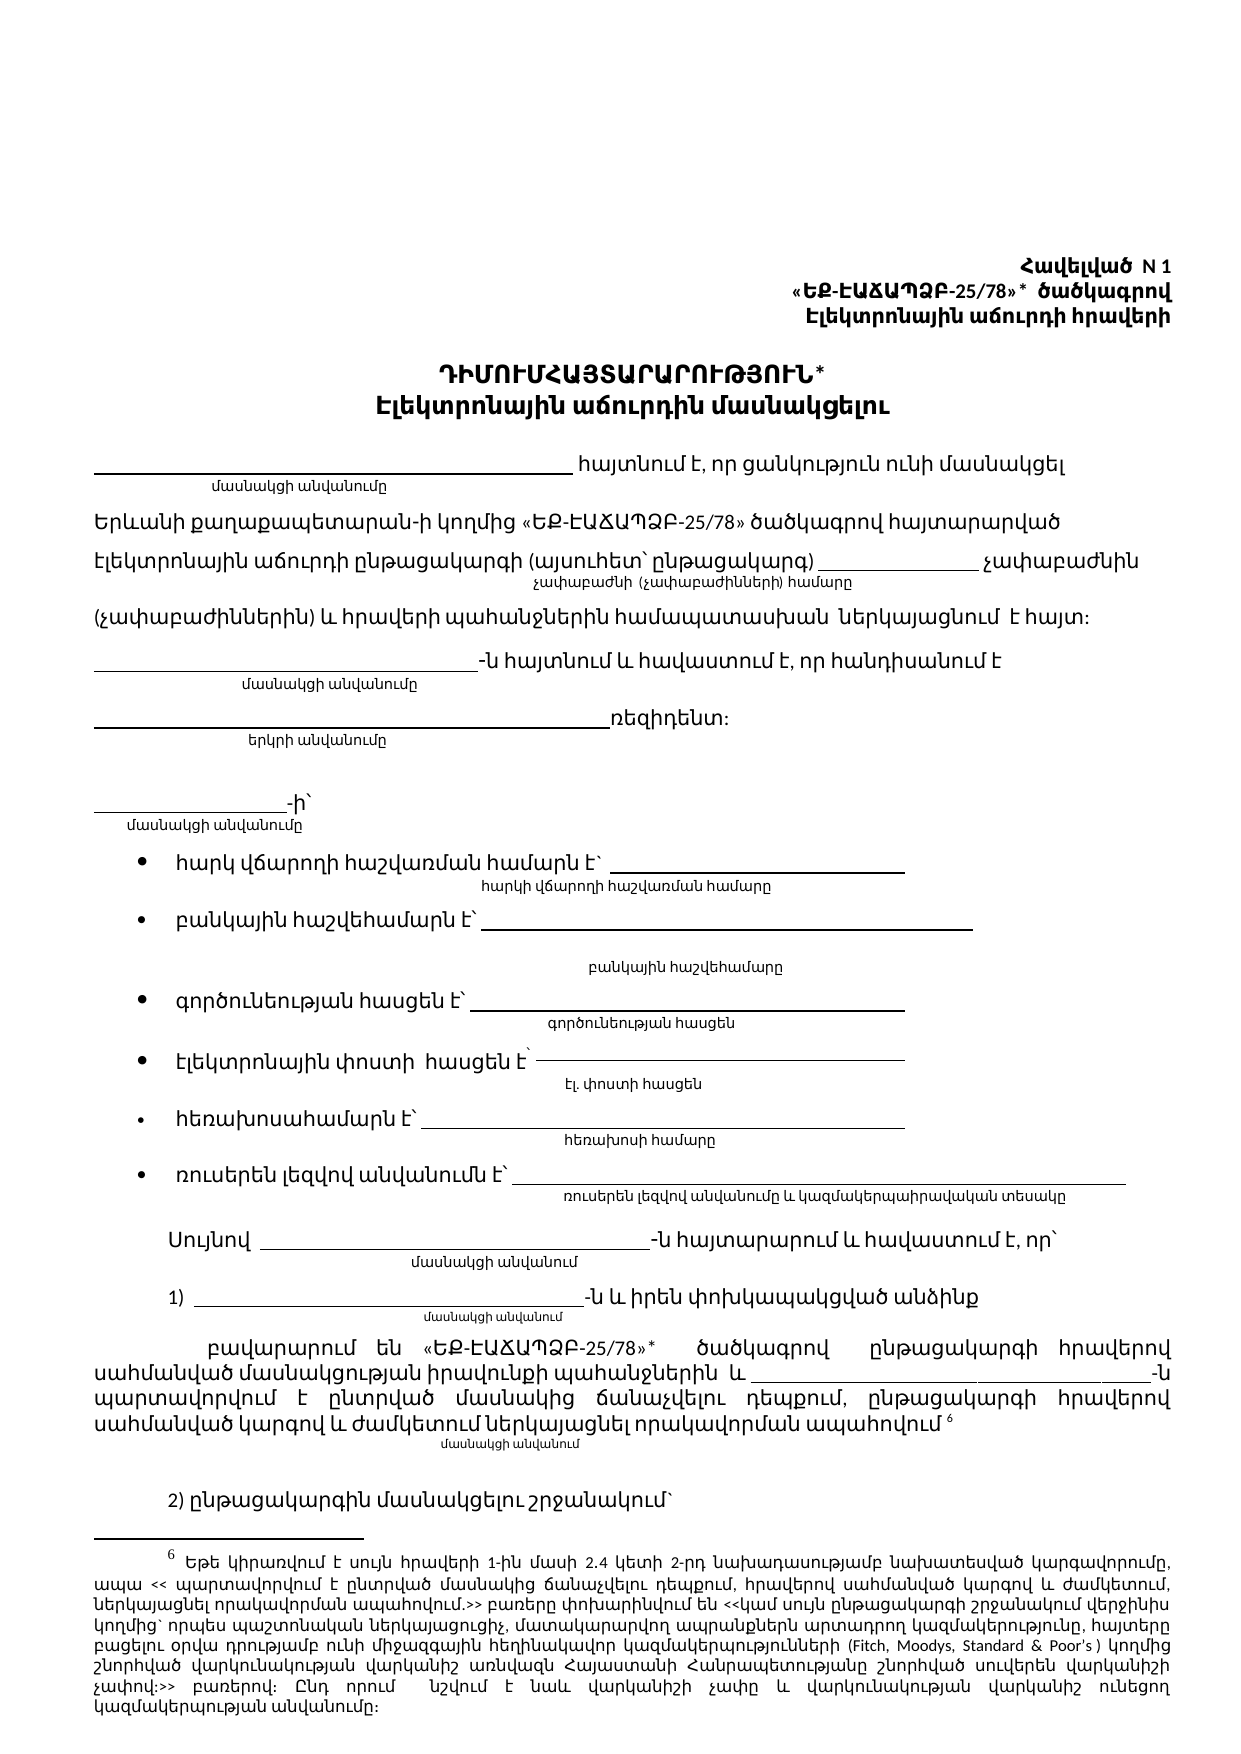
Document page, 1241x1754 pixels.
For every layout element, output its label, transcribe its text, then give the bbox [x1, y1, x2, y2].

text Հավելված N 1 [94, 253, 1171, 278]
list հարկ վճարողի հաշվառման համարն է` [138, 846, 1171, 877]
list էլեկտրոնային փոստի հասցեն է՝ [138, 1045, 1171, 1075]
text հայտնում է, որ ցանկություն ունի մասնակցել [94, 451, 1171, 477]
text Էլեկտրոնային աճուրդի հրավերի [94, 304, 1171, 329]
text բավարարում են «ԵՔ-ԷԱՃԱՊՁԲ-25/78»* ծածկագրով ընթացակարգի հրավերով սահմանված մասնակցության իրավունքի պահանջներին և -ն պարտավորվում է ընտրված մասնակից ճանաչվելու դեպքում, ընթացակարգի հրավերով սահմանված կարգով և ժամկետում ներկայացնել որակավորման ապահովում [94, 1335, 1171, 1436]
text ռուսերեն լեզվով անվանումը և կազմակերպաիրավական տեսակը [94, 1187, 1171, 1218]
list բանկային հաշվեհամարն է՝ [138, 907, 1171, 958]
text գործունեության հասցեն [94, 1014, 1171, 1045]
text ռեզիդենտ: [94, 706, 1171, 731]
text երկրի անվանումը [94, 731, 1171, 762]
text ԴԻՄՈՒՄՀԱՅՏԱՐԱՐՈՒԹՅՈՒՆ* [94, 360, 1171, 390]
text էլ. փոստի հասցեն [94, 1075, 1171, 1106]
text Երևանի քաղաքապետարան-ի կողմից «ԵՔ-ԷԱՃԱՊՁԲ-25/78» ծածկագրով հայտարարված [94, 507, 1171, 535]
text մասնակցի անվանում [94, 1436, 1171, 1462]
text 1) -ն և իրեն փոխկապակցված անձինք [94, 1284, 1171, 1309]
text հեռախոսի համարը [462, 1131, 1171, 1162]
text 2) ընթացակարգին մասնակցելու շրջանակում` [94, 1487, 1171, 1513]
text բանկային հաշվեհամարը [94, 958, 1171, 989]
text (չափաբաժիններին) և հրավերի պահանջներին համապատասխան ներկայացնում է հայտ: [94, 604, 1171, 629]
text մասնակցի անվանումը [94, 477, 1171, 507]
text -ն հայտնում և հավաստում է, որ հանդիսանում է [94, 644, 1171, 675]
text էլեկտրոնային աճուրդի ընթացակարգի (այսուհետ՝ ընթացակարգ) չափաբաժնին [94, 548, 1171, 573]
text «ԵՔ-ԷԱՃԱՊՁԲ-25/78»* ծածկագրով [94, 278, 1171, 304]
list հեռախոսահամարն է՝ [138, 1106, 1171, 1131]
text հարկի վճարողի հաշվառման համարը [94, 877, 1171, 907]
text մասնակցի անվանումը [94, 816, 1171, 846]
text -ի՝ [94, 790, 1171, 816]
text Սույնով -ն հայտարարում և հավաստում է, որ՝ [94, 1223, 1171, 1253]
subtitle Էլեկտրոնային աճուրդին մասնակցելու [94, 390, 1171, 421]
text մասնակցի անվանումը [94, 675, 1171, 706]
text չափաբաժնի (չափաբաժինների) համարը [94, 573, 1171, 604]
text մասնակցի անվանում [94, 1253, 1171, 1284]
list ռուսերեն լեզվով անվանումն է՝ [138, 1162, 1171, 1187]
text մասնակցի անվանում [94, 1309, 1171, 1335]
list գործունեության հասցեն է՝ [138, 989, 1171, 1014]
